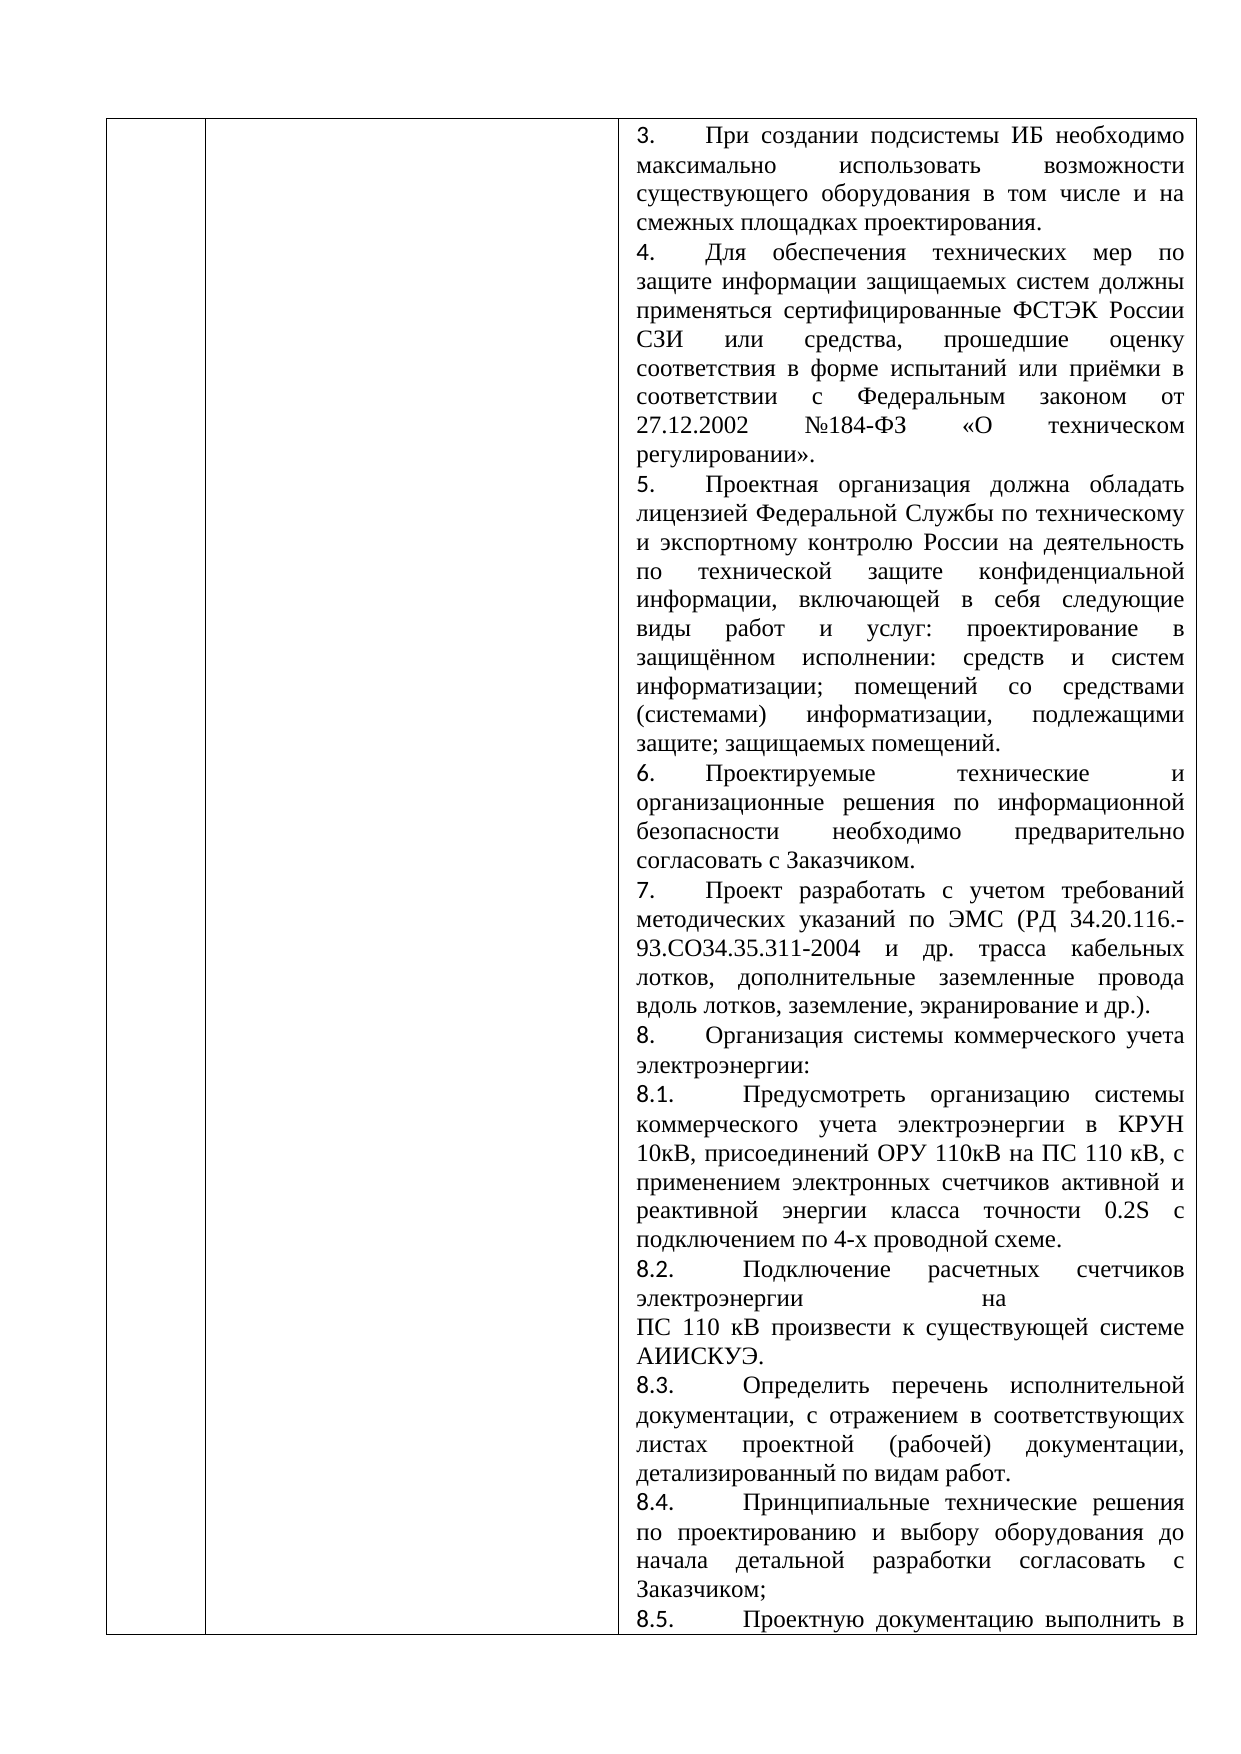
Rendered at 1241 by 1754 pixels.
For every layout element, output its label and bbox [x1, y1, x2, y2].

table_cell [206, 119, 618, 1634]
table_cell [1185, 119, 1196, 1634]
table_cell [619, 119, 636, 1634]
table_cell [107, 119, 205, 1634]
